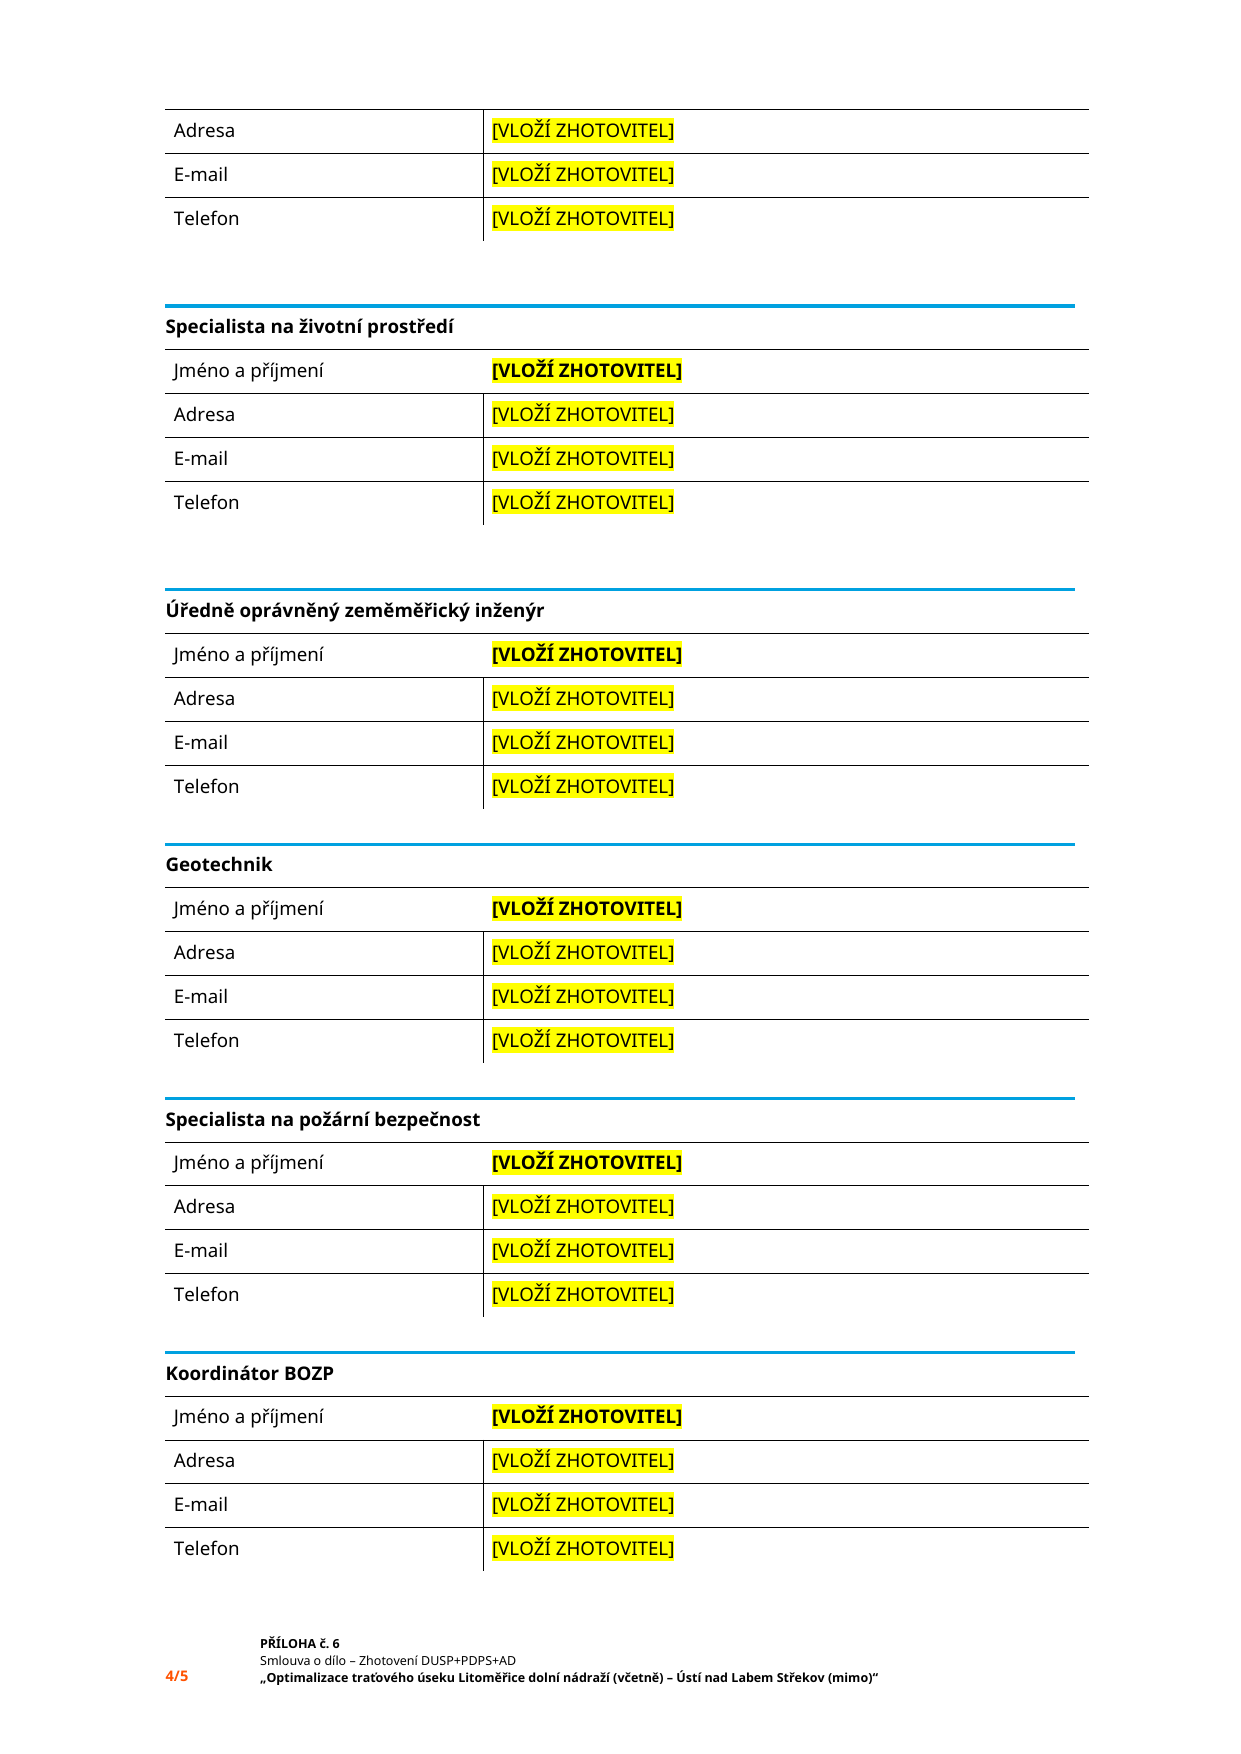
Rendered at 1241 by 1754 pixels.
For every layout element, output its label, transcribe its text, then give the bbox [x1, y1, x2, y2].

table_cell E-mail [165, 722, 483, 765]
table_cell [VLOŽÍ ZHOTOVITEL] [484, 1020, 1089, 1063]
table_cell Adresa [165, 1186, 483, 1229]
text Specialista na požární bezpečnost [165, 1100, 1075, 1131]
table_cell [VLOŽÍ ZHOTOVITEL] [484, 110, 1089, 153]
table_header Jméno a příjmení [165, 350, 484, 393]
table_cell [VLOŽÍ ZHOTOVITEL] [484, 678, 1089, 721]
table_cell Adresa [165, 110, 483, 153]
table_cell E-mail [165, 1484, 483, 1527]
table_cell Telefon [165, 482, 483, 525]
table_cell Telefon [165, 1528, 483, 1571]
table_cell [VLOŽÍ ZHOTOVITEL] [484, 198, 1089, 241]
table_header Jméno a příjmení [165, 888, 484, 931]
table_cell [VLOŽÍ ZHOTOVITEL] [484, 482, 1089, 525]
table_cell [VLOŽÍ ZHOTOVITEL] [484, 722, 1089, 765]
table_cell [VLOŽÍ ZHOTOVITEL] [484, 932, 1089, 975]
table_cell Telefon [165, 766, 483, 808]
text Specialista na životní prostředí [165, 308, 1075, 339]
table_cell E-mail [165, 154, 483, 197]
table_cell E-mail [165, 438, 483, 481]
text Geotechnik [165, 846, 1075, 877]
table_cell [VLOŽÍ ZHOTOVITEL] [484, 1186, 1089, 1229]
table_cell [VLOŽÍ ZHOTOVITEL] [484, 1230, 1089, 1273]
table_cell Telefon [165, 198, 483, 241]
table_cell [VLOŽÍ ZHOTOVITEL] [484, 1274, 1089, 1317]
table_cell E-mail [165, 1230, 483, 1273]
table_cell [VLOŽÍ ZHOTOVITEL] [484, 438, 1089, 481]
table_header [VLOŽÍ ZHOTOVITEL] [484, 1397, 1089, 1439]
table_header [VLOŽÍ ZHOTOVITEL] [484, 634, 1089, 677]
table_cell Adresa [165, 932, 483, 975]
table_cell [VLOŽÍ ZHOTOVITEL] [484, 1528, 1089, 1571]
table_cell Telefon [165, 1020, 483, 1063]
table_cell [VLOŽÍ ZHOTOVITEL] [484, 154, 1089, 197]
text Koordinátor BOZP [165, 1354, 1075, 1386]
table_cell E-mail [165, 976, 483, 1019]
table_cell [VLOŽÍ ZHOTOVITEL] [484, 766, 1089, 808]
table_cell Adresa [165, 678, 483, 721]
table_header [VLOŽÍ ZHOTOVITEL] [484, 350, 1089, 393]
table_cell [VLOŽÍ ZHOTOVITEL] [484, 1441, 1089, 1483]
table_cell Adresa [165, 394, 483, 437]
table_header Jméno a příjmení [165, 634, 484, 677]
table_cell [VLOŽÍ ZHOTOVITEL] [484, 976, 1089, 1019]
table_header [VLOŽÍ ZHOTOVITEL] [484, 888, 1089, 931]
table_cell [VLOŽÍ ZHOTOVITEL] [484, 1484, 1089, 1527]
table_header Jméno a příjmení [165, 1397, 484, 1439]
table_cell Telefon [165, 1274, 483, 1317]
table_header [VLOŽÍ ZHOTOVITEL] [484, 1143, 1089, 1185]
table_cell [VLOŽÍ ZHOTOVITEL] [484, 394, 1089, 437]
table_header Jméno a příjmení [165, 1143, 484, 1185]
table_cell Adresa [165, 1441, 483, 1483]
text Úředně oprávněný zeměměřický inženýr [165, 591, 1075, 623]
